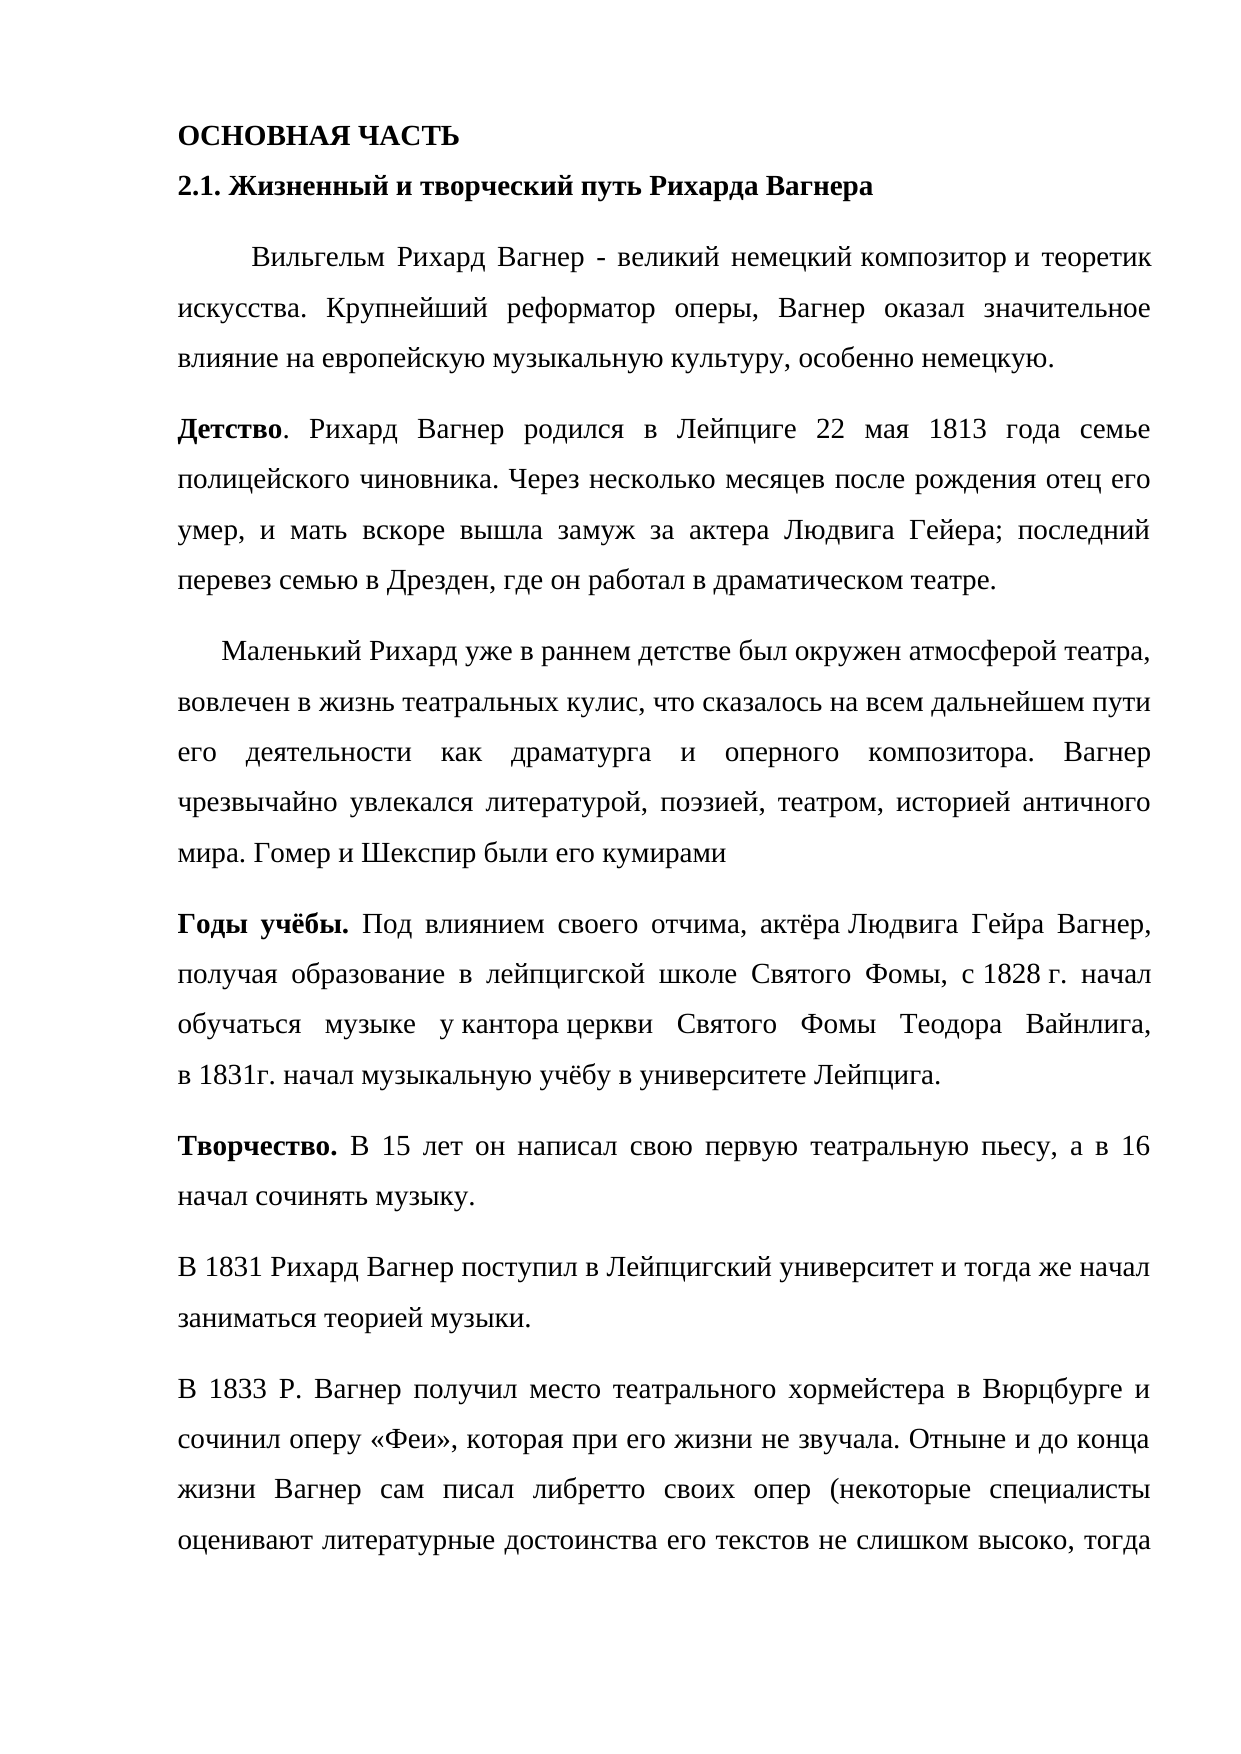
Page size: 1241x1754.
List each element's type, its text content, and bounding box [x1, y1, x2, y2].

text ОСНОВНАЯ ЧАСТЬ [177, 118, 1152, 152]
text Детство. Рихард Вагнер родился в Лейпциге 22 мая 1813 года семье полицейского чиновника. Через несколько месяцев после рождения отец его умер, и мать вскоре вышла замуж за актера Людвига Гейера; последний перевез семью в Дрезден, где он работал в драматическом театре. [177, 411, 1152, 596]
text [177, 1371, 1152, 1555]
text Годы учёбы. Под влиянием своего отчима, актёра Людвига Гейра Вагнер, получая образование в лейпцигской школе Святого Фомы, с 1828 г. начал обучаться музыке у кантора церкви Святого Фомы Теодора Вайнлига, в 1831г. начал музыкальную учёбу в университете Лейпцига. [177, 906, 1152, 1090]
text В 1831 Рихард Вагнер поступил в Лейпцигский университет и тогда же начал заниматься теорией музыки. [177, 1249, 1152, 1333]
text Творчество. В 15 лет он написал свою первую театральную пьесу, а в 16 начал сочинять музыку. [177, 1128, 1152, 1212]
text Маленький Рихард уже в раннем детстве был окружен атмосферой театра, вовлечен в жизнь театральных кулис, что сказалось на всем дальнейшем пути его деятельности как драматурга и оперного композитора. Вагнер чрезвычайно увлекался литературой, поэзией, театром, историей античного мира. Гомер и Шекспир были его кумирами [177, 633, 1152, 868]
text 2.1. Жизненный и творческий путь Рихарда Вагнера [177, 168, 1152, 202]
text Вильгельм Рихард Вагнер - великий немецкий композитор и теоретик искусства. Крупнейший реформатор оперы, Вагнер оказал значительное влияние на европейскую музыкальную культуру, особенно немецкую. [177, 239, 1152, 374]
